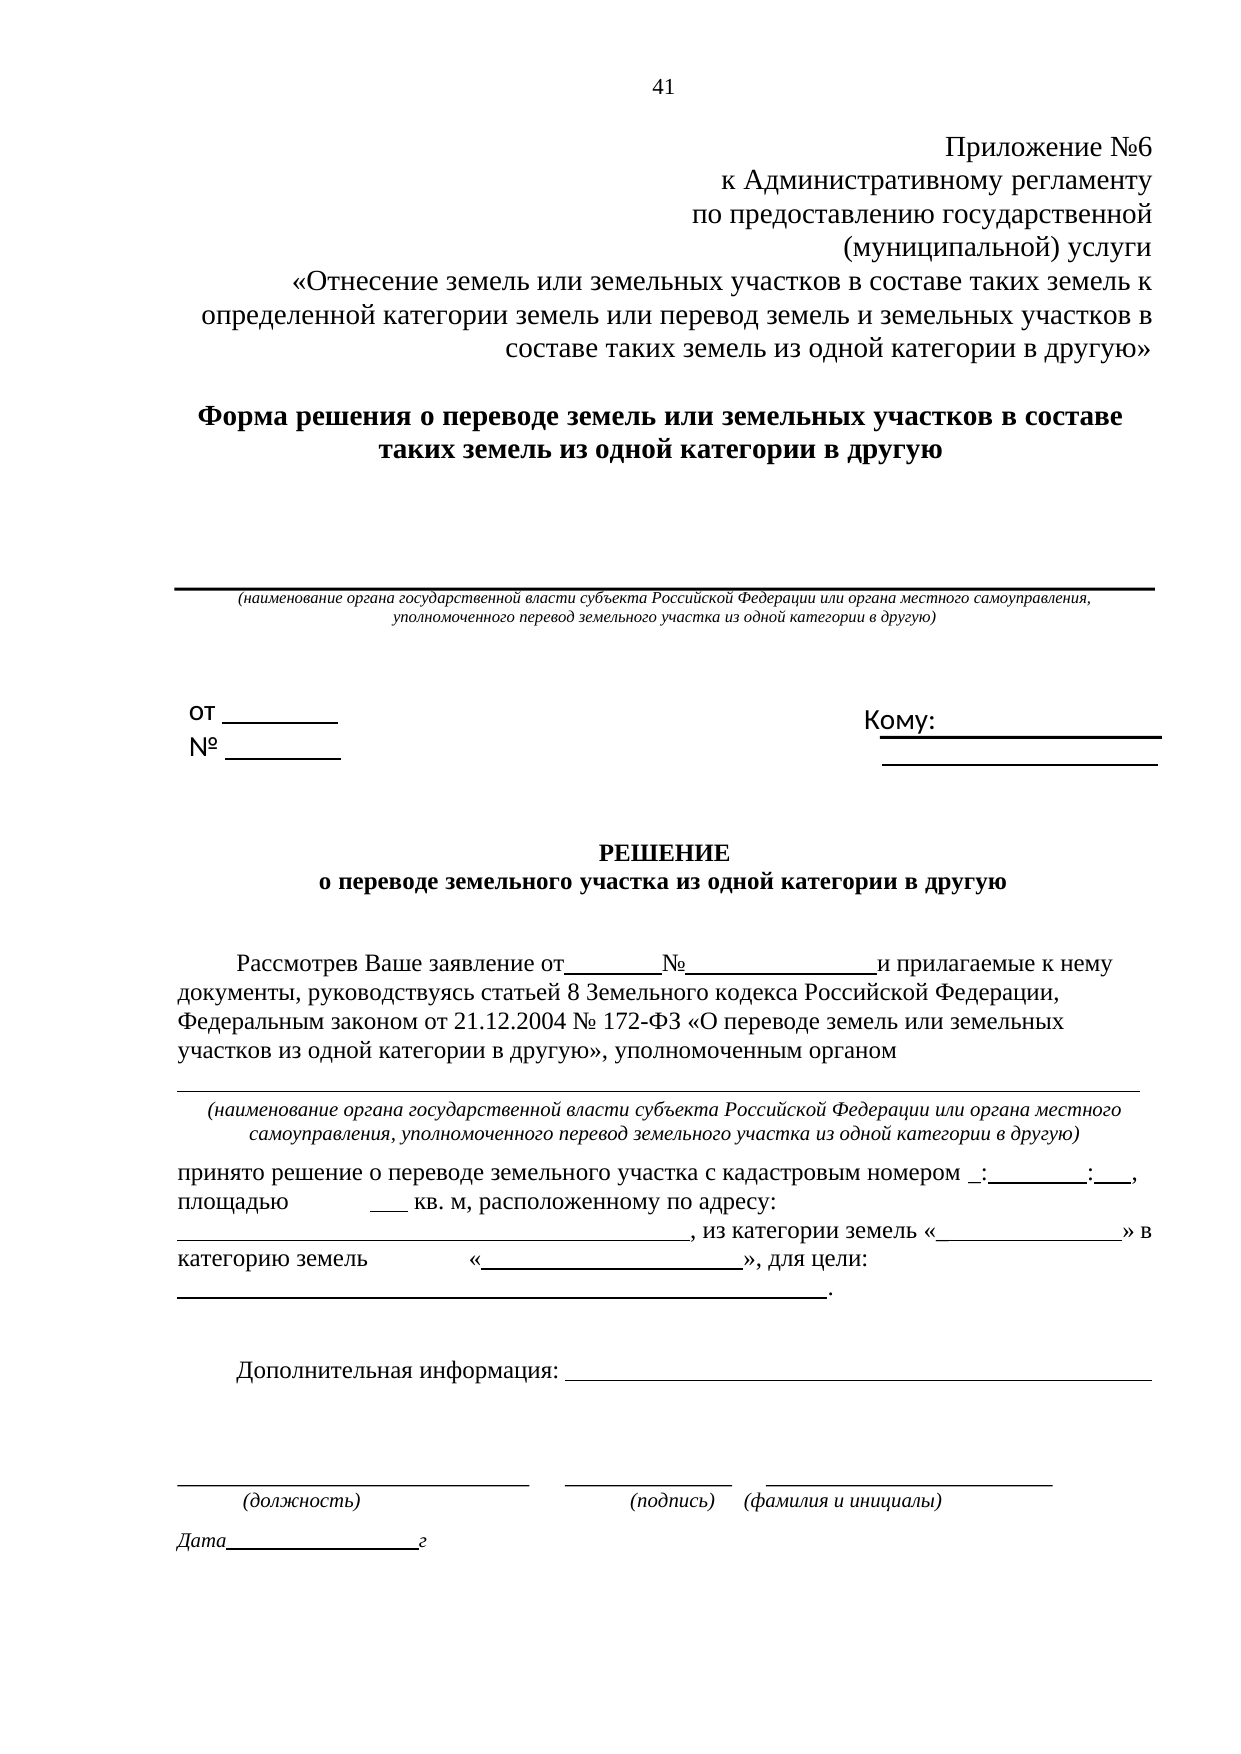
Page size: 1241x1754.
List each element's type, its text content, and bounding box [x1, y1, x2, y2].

text Кому: [864, 701, 1173, 737]
text (наименование органа государственной власти субъекта Российской Федерации или органа местного самоуправления, [179, 583, 1150, 606]
text Рассмотрев Ваше заявление от № и прилагаемые к нему документы, руководствуясь статьей 8 Земельного кодекса Российской Федерации, Федеральным законом от 21.12.2004 № 172-ФЗ «О переводе земель или земельных участков из одной категории в другую», уполномоченным органом [177, 948, 1162, 1063]
text Приложение №6 к Административному регламенту по предоставлению государственной [691, 129, 1152, 229]
text . [177, 1272, 1173, 1301]
text площадью кв. м, расположенному по адресу: [177, 1186, 1173, 1215]
text составе таких земель из одной категории в другую» [162, 330, 1151, 364]
text № [188, 728, 345, 763]
text от [188, 692, 345, 728]
text , из категории земель «_ » в категорию земель « », для цели: [177, 1215, 1153, 1272]
text Дополнительная информация: [236, 1355, 1173, 1383]
text принято решение о переводе земельного участка с кадастровым номером _: : , [177, 1157, 1173, 1186]
text о переводе земельного участка из одной категории в другую [176, 866, 1150, 895]
subtitle Форма решения о переводе земель или земельных участков в составе таких земель из одной категории в другую [197, 398, 1173, 465]
text (муниципальной) услуги [162, 229, 1152, 263]
text (наименование органа государственной власти субъекта Российской Федерации или органа местного самоуправления, уполномоченного перевод земельного участка из одной категории в другую) [207, 1097, 1173, 1145]
text РЕШЕНИЕ [179, 838, 1150, 866]
text (должность) (подпись) (фамилия и инициалы) Дата г [177, 1488, 942, 1552]
text «Отнесение земель или земельных участков в составе таких земель к определенной категории земель или перевод земель и земельных участков в [201, 263, 1152, 330]
text уполномоченного перевод земельного участка из одной категории в другую) [162, 607, 1166, 626]
